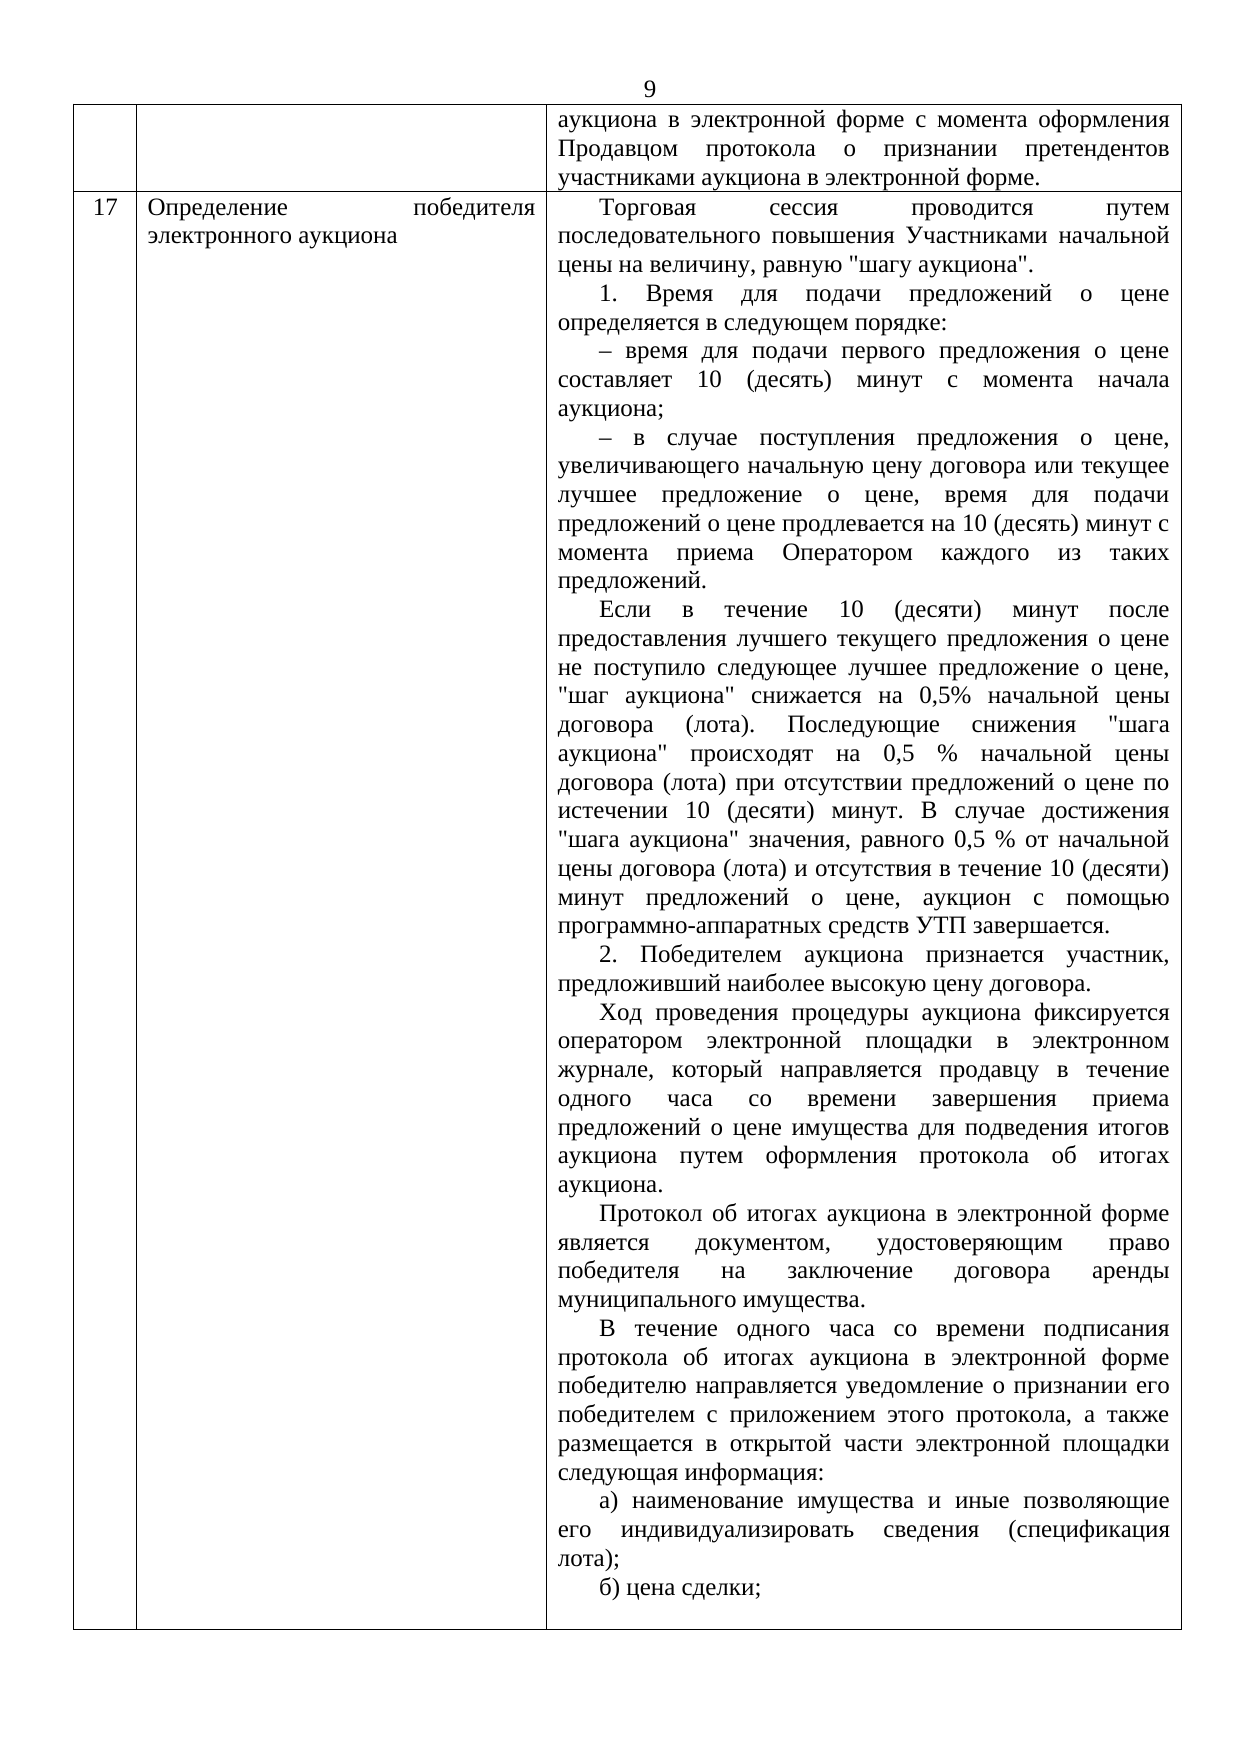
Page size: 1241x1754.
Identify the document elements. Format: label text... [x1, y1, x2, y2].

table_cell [547, 105, 1181, 191]
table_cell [137, 192, 546, 1629]
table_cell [137, 105, 546, 191]
table_cell 16 [74, 105, 136, 191]
table_cell 17 [74, 192, 136, 1629]
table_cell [547, 192, 1181, 1629]
